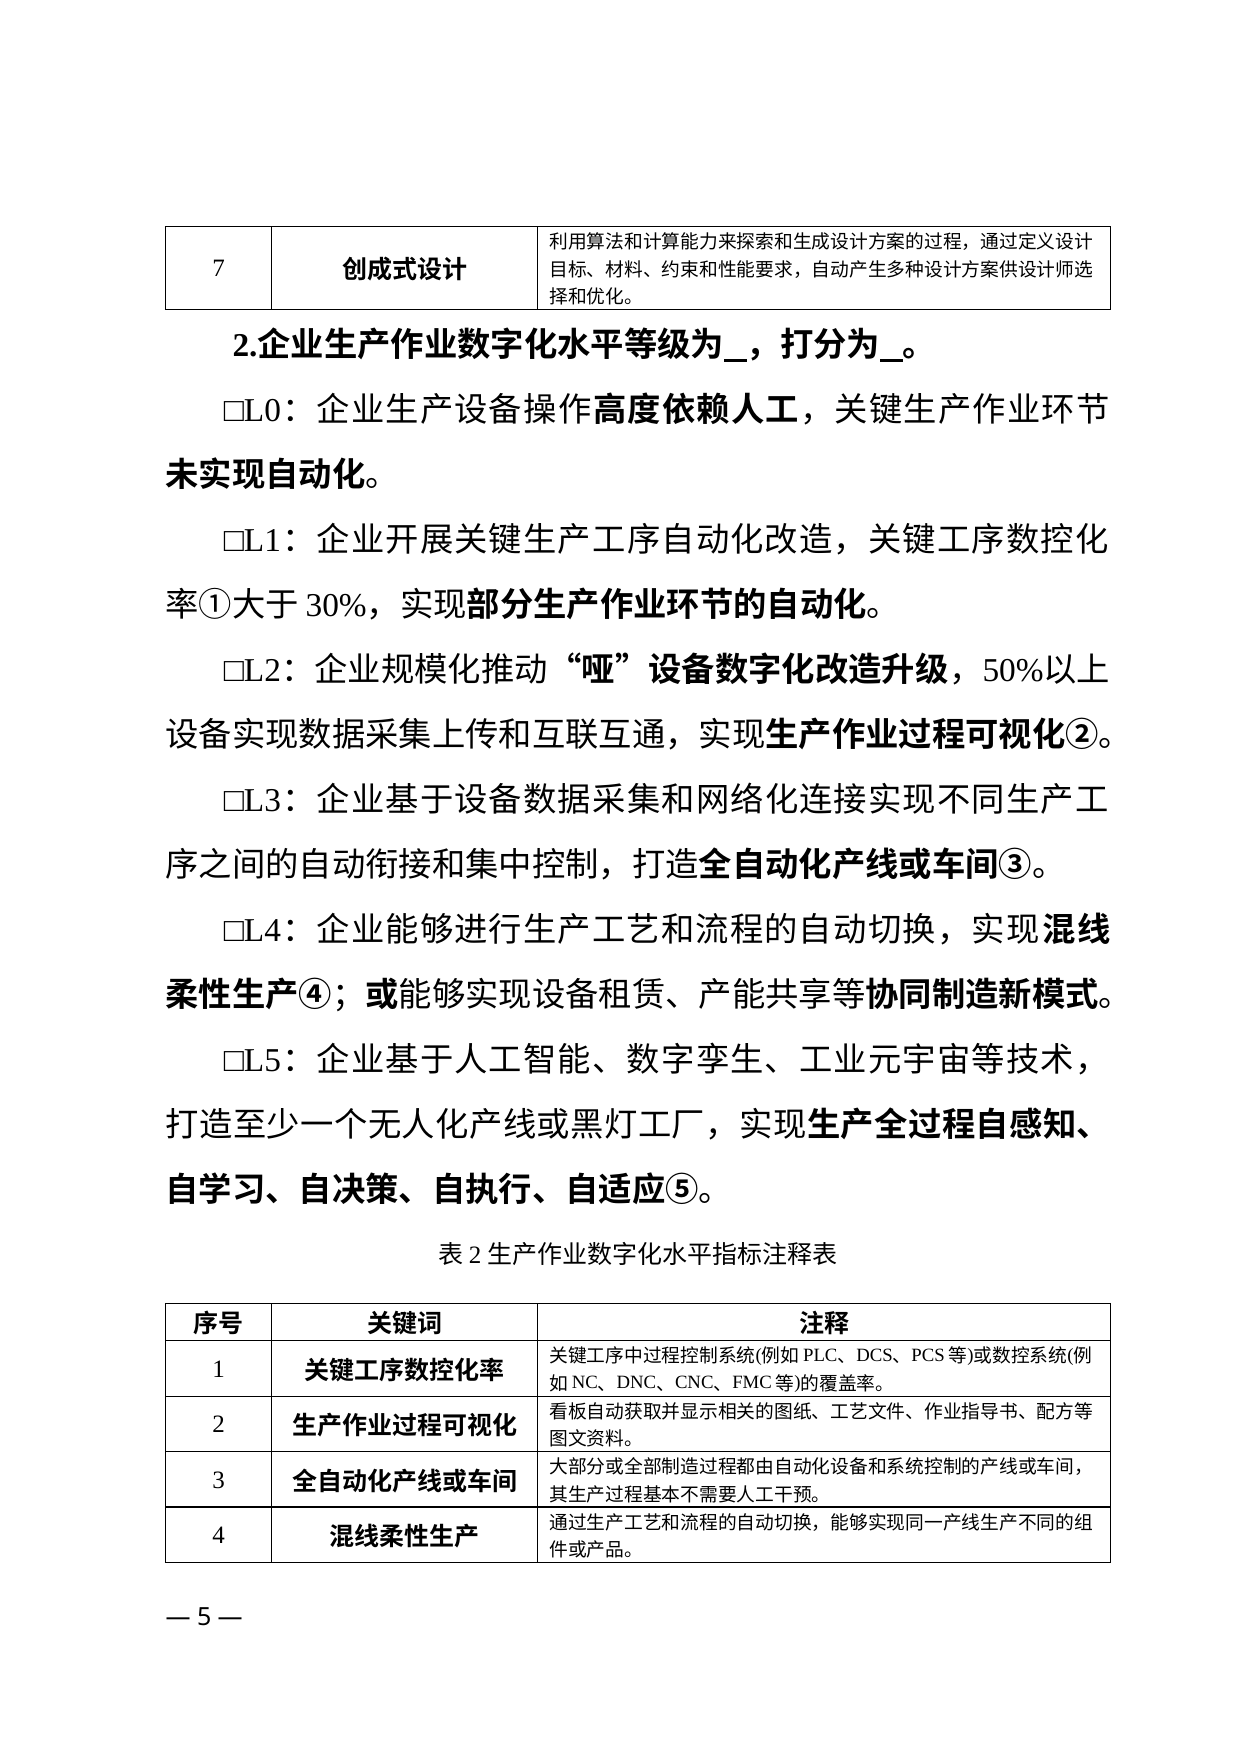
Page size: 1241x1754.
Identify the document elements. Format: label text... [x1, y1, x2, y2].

table_header 关键词 [272, 1304, 537, 1340]
table_cell 关键工序数控化率 [272, 1341, 537, 1396]
text □L5：企业基于人工智能、数字孪生、工业元宇宙等技术，打造至少一个无人化产线或黑灯工厂，实现生产全过程自感知、自学习、自决策、自执行、自适应⑤。 [165, 1025, 1110, 1220]
text □L2：企业规模化推动“哑”设备数字化改造升级，50%以上设备实现数据采集上传和互联互通，实现生产作业过程可视化②。 [165, 635, 1110, 765]
table_cell 4 [166, 1508, 271, 1562]
table_header 注释 [538, 1304, 1110, 1340]
table_cell 生产作业过程可视化 [272, 1397, 537, 1451]
text 表2 生产作业数字化水平指标注释表 [165, 1220, 1110, 1285]
table_cell 关键工序中过程控制系统(例如PLC、DCS、PCS等)或数控系统(例如NC、DNC、CNC、FMC等)的覆盖率。 [538, 1341, 1110, 1396]
table_cell 7 [166, 227, 271, 309]
table_cell 2 [166, 1397, 271, 1451]
table_cell 创成式设计 [272, 227, 537, 309]
table_cell 1 [166, 1341, 271, 1396]
table_cell 大部分或全部制造过程都由自动化设备和系统控制的产线或车间，其生产过程基本不需要人工干预。 [538, 1452, 1110, 1506]
table_cell 3 [166, 1452, 271, 1506]
table_cell 通过生产工艺和流程的自动切换，能够实现同一产线生产不同的组件或产品。 [538, 1508, 1110, 1562]
table_cell 看板自动获取并显示相关的图纸、工艺文件、作业指导书、配方等图文资料。 [538, 1397, 1110, 1451]
table_cell 混线柔性生产 [272, 1508, 537, 1562]
text □L1：企业开展关键生产工序自动化改造，关键工序数控化率①大于30%，实现部分生产作业环节的自动化。 [165, 505, 1110, 635]
table_cell 全自动化产线或车间 [272, 1452, 537, 1506]
text 2.企业生产作业数字化水平等级为 ，打分为 。 [165, 310, 1110, 375]
table_header 序号 [166, 1304, 271, 1340]
text □L3：企业基于设备数据采集和网络化连接实现不同生产工序之间的自动衔接和集中控制，打造全自动化产线或车间③。 [165, 765, 1110, 895]
table_cell 利用算法和计算能力来探索和生成设计方案的过程，通过定义设计目标、材料、约束和性能要求，自动产生多种设计方案供设计师选择和优化。 [538, 227, 1110, 309]
text □L0：企业生产设备操作高度依赖人工，关键生产作业环节未实现自动化。 [165, 375, 1110, 505]
text □L4：企业能够进行生产工艺和流程的自动切换，实现混线柔性生产④；或能够实现设备租赁、产能共享等协同制造新模式。 [165, 895, 1110, 1025]
